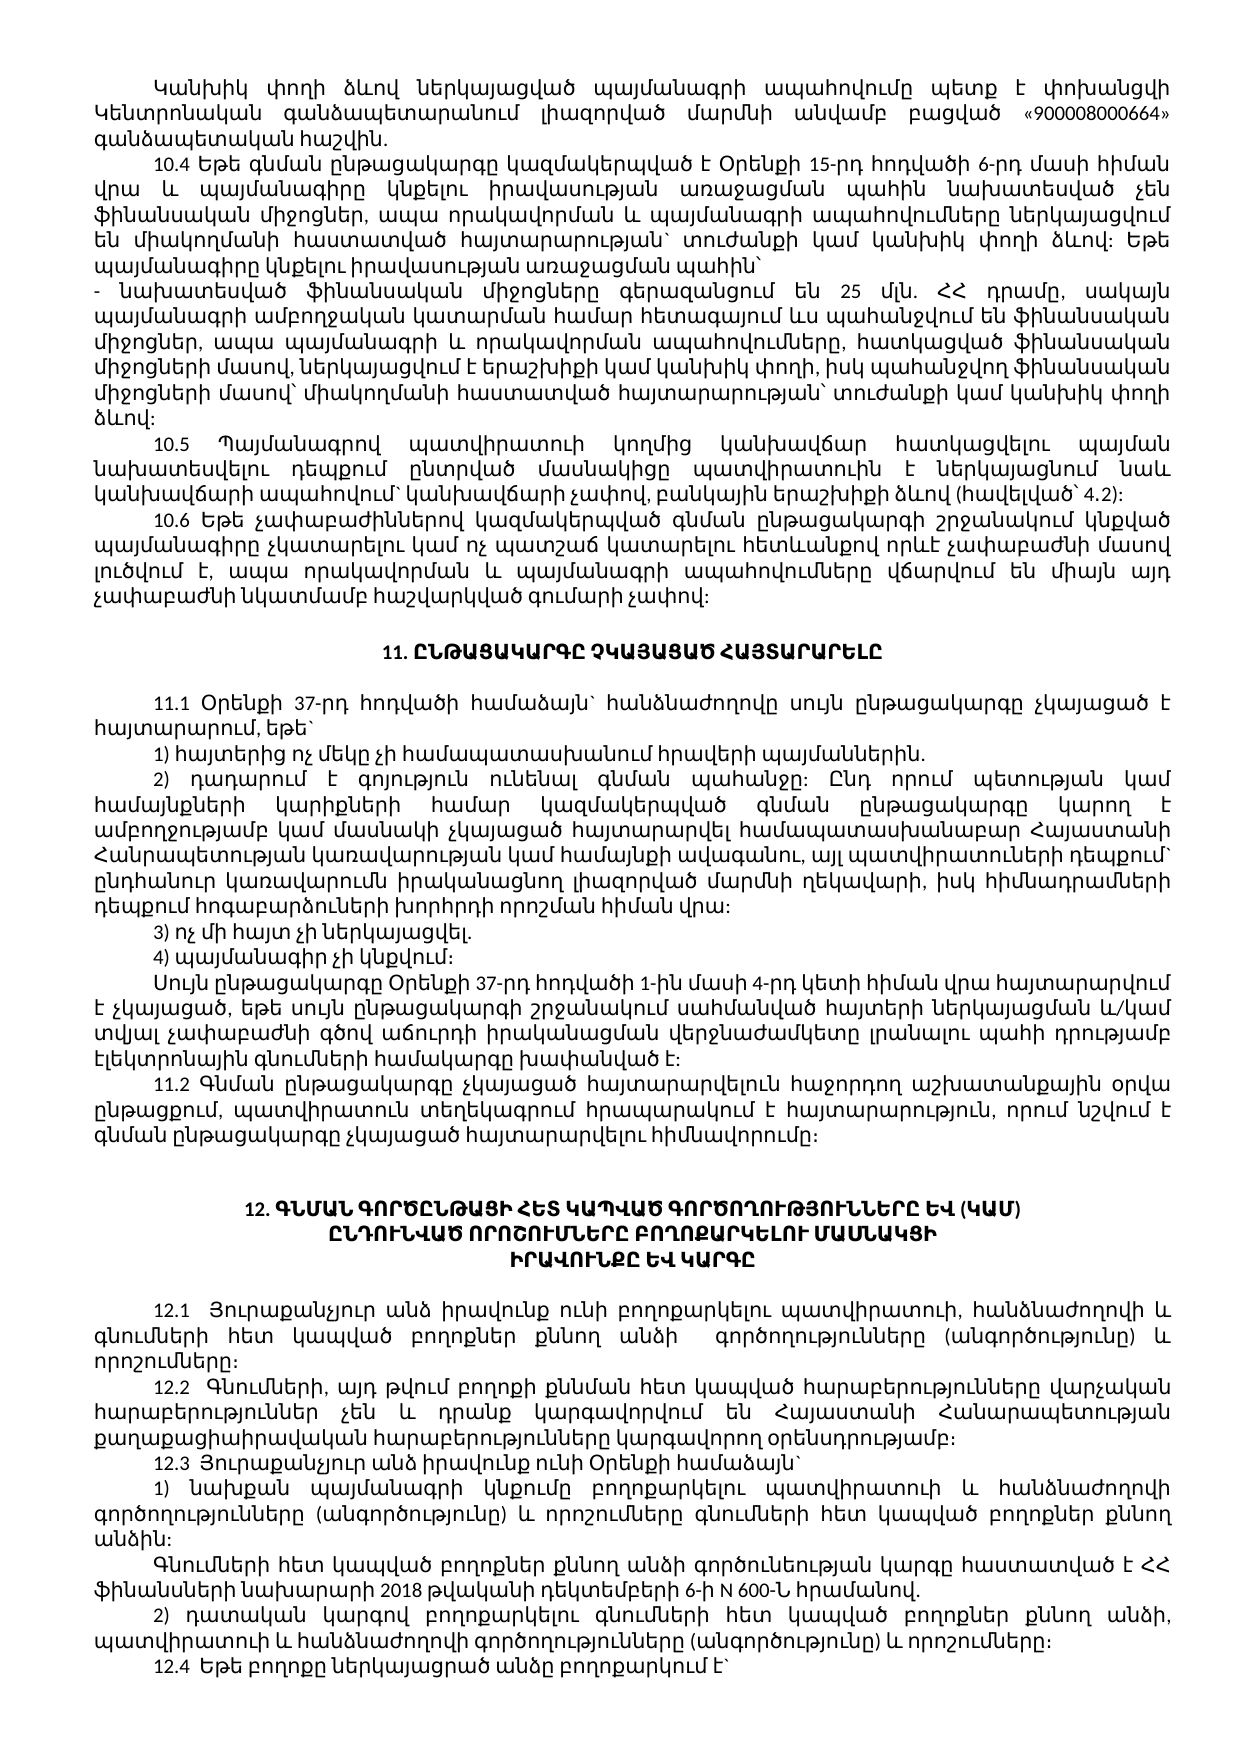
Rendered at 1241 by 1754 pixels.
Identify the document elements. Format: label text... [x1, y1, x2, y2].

text 11.1 Օրենքի 37-րդ հոդվածի համաձայն` հանձնաժողովը սույն ընթացակարգը չկայացած է հայտարարում, եթե` [94, 690, 1171, 741]
text 12. ԳՆՄԱՆ ԳՈՐԾԸՆԹԱՑԻ ՀԵՏ ԿԱՊՎԱԾ ԳՈՐԾՈՂՈՒԹՅՈՒՆՆԵՐԸ ԵՎ (ԿԱՄ) [94, 1196, 1171, 1221]
text 4) պայմանագիր չի կնքվում։ [94, 944, 1171, 970]
text 12.3 Յուրաքանչյուր անձ իրավունք ունի Օրենքի համաձայն` [94, 1450, 1171, 1476]
text Սույն ընթացակարգը Օրենքի 37-րդ հոդվածի 1-ին մասի 4-րդ կետի հիման վրա հայտարարվում է չկայացած, եթե սույն ընթացակարգի շրջանակում սահմանված հայտերի ներկայացման և/կամ տվյալ չափաբաժնի գծով աճուրդի իրականացման վերջնաժամկետը լրանալու պահի դրությամբ էլեկտրոնային գնումների համակարգը խափանված է: [94, 970, 1171, 1071]
text 10.6 Եթե չափաբաժիններով կազմակերպված գնման ընթացակարգի շրջանակում կնքված պայմանագիրը չկատարելու կամ ոչ պատշաճ կատարելու հետևանքով որևէ չափաբաժնի մասով լուծվում է, ապա որակավորման և պայմանագրի ապահովումները վճարվում են միայն այդ չափաբաժնի նկատմամբ հաշվարկված գումարի չափով: [94, 507, 1171, 609]
text Գնումների հետ կապված բողոքներ քննող անձի գործունեության կարգը հաստատված է ՀՀ ֆինանսների նախարարի 2018 թվականի դեկտեմբերի 6-ի N 600-Ն հրամանով. [94, 1552, 1171, 1603]
text 1) հայտերից ոչ մեկը չի համապատասխանում հրավերի պայմաններին. [94, 741, 1171, 766]
text 3) ոչ մի հայտ չի ներկայացվել. [94, 919, 1171, 944]
text Կանխիկ փողի ձևով ներկայացված պայմանագրի ապահովումը պետք է փոխանցվի Կենտրոնական գանձապետարանում լիազորված մարմնի անվամբ բացված «900008000664» գանձապետական հաշվին. [94, 75, 1171, 151]
text ԻՐԱՎՈՒՆՔԸ ԵՎ ԿԱՐԳԸ [94, 1247, 1171, 1272]
text 1) նախքան պայմանագրի կնքումը բողոքարկելու պատվիրատուի և հանձնաժողովի գործողությունները (անգործությունը) և որոշումները գնումների հետ կապված բողոքներ քննող անձին: [94, 1476, 1171, 1552]
text 2) դադարում է գոյություն ունենալ գնման պահանջը: Ընդ որում պետության կամ համայնքների կարիքների համար կազմակերպված գնման ընթացակարգը կարող է ամբողջությամբ կամ մասնակի չկայացած հայտարարվել համապատասխանաբար Հայաստանի Հանրապետության կառավարության կամ համայնքի ավագանու, այլ պատվիրատուների դեպքում` ընդհանուր կառավարումն իրականացնող լիազորված մարմնի ղեկավարի, իսկ հիմնադրամների դեպքում հոգաբարձուների խորհրդի որոշման հիման վրա: [94, 766, 1171, 919]
text ԸՆԴՈՒՆՎԱԾ ՈՐՈՇՈՒՄՆԵՐԸ ԲՈՂՈՔԱՐԿԵԼՈՒ ՄԱՍՆԱԿՑԻ [94, 1221, 1171, 1247]
text - նախատեսված ֆինանսական միջոցները գերազանցում են 25 մլն. ՀՀ դրամը, սակայն պայմանագրի ամբողջական կատարման համար հետագայում ևս պահանջվում են ֆինանսական միջոցներ, ապա պայմանագրի և որակավորման ապահովումները, հատկացված ֆինանսական միջոցների մասով, ներկայացվում է երաշխիքի կամ կանխիկ փողի, իսկ պահանջվող ֆինանսական միջոցների մասով՝ միակողմանի հաստատված հայտարարության՝ տուժանքի կամ կանխիկ փողի ձևով: [94, 278, 1171, 431]
text 12.2 Գնումների, այդ թվում բողոքի քննման հետ կապված հարաբերությունները վարչական հարաբերություններ չեն և դրանք կարգավորվում են Հայաստանի Հանարապետության քաղաքացիաիրավական հարաբերությունները կարգավորող օրենսդրությամբ։ [94, 1374, 1171, 1450]
text 12.1 Յուրաքանչյուր անձ իրավունք ունի բողոքարկելու պատվիրատուի, հանձնաժողովի և գնումների հետ կապված բողոքներ քննող անձի գործողությունները (անգործությունը) և որոշումները։ [94, 1298, 1171, 1374]
text 2) դատական կարգով բողոքարկելու գնումների հետ կապված բողոքներ քննող անձի, պատվիրատուի և հանձնաժողովի գործողությունները (անգործությունը) և որոշումները։ [94, 1603, 1171, 1653]
text 10.5 Պայմանագրով պատվիրատուի կողմից կանխավճար հատկացվելու պայման նախատեսվելու դեպքում ընտրված մասնակիցը պատվիրատուին է ներկայացնում նաև կանխավճարի ապահովում` կանխավճարի չափով, բանկային երաշխիքի ձևով (հավելված՝ 4․2): [94, 431, 1171, 507]
text 12.4 Եթե բողոքը ներկայացրած անձը բողոքարկում է` [94, 1653, 1171, 1679]
text 11.2 Գնման ընթացակարգը չկայացած հայտարարվելուն հաջորդող աշխատանքային օրվա ընթացքում, պատվիրատուն տեղեկագրում հրապարակում է հայտարարություն, որում նշվում է գնման ընթացակարգը չկայացած հայտարարվելու հիմնավորումը։ [94, 1071, 1171, 1148]
text 10.4 Եթե գնման ընթացակարգը կազմակերպված է Օրենքի 15-րդ հոդվածի 6-րդ մասի հիման վրա և պայմանագիրը կնքելու իրավասության առաջացման պահին նախատեսված չեն ֆինանսական միջոցներ, ապա որակավորման և պայմանագրի ապահովումները ներկայացվում են միակողմանի հաստատված հայտարարության` տուժանքի կամ կանխիկ փողի ձևով: Եթե պայմանագիրը կնքելու իրավասության առաջացման պահին՝ [94, 151, 1171, 278]
text 11. ԸՆԹԱՑԱԿԱՐԳԸ ՉԿԱՅԱՑԱԾ ՀԱՅՏԱՐԱՐԵԼԸ [94, 639, 1171, 665]
